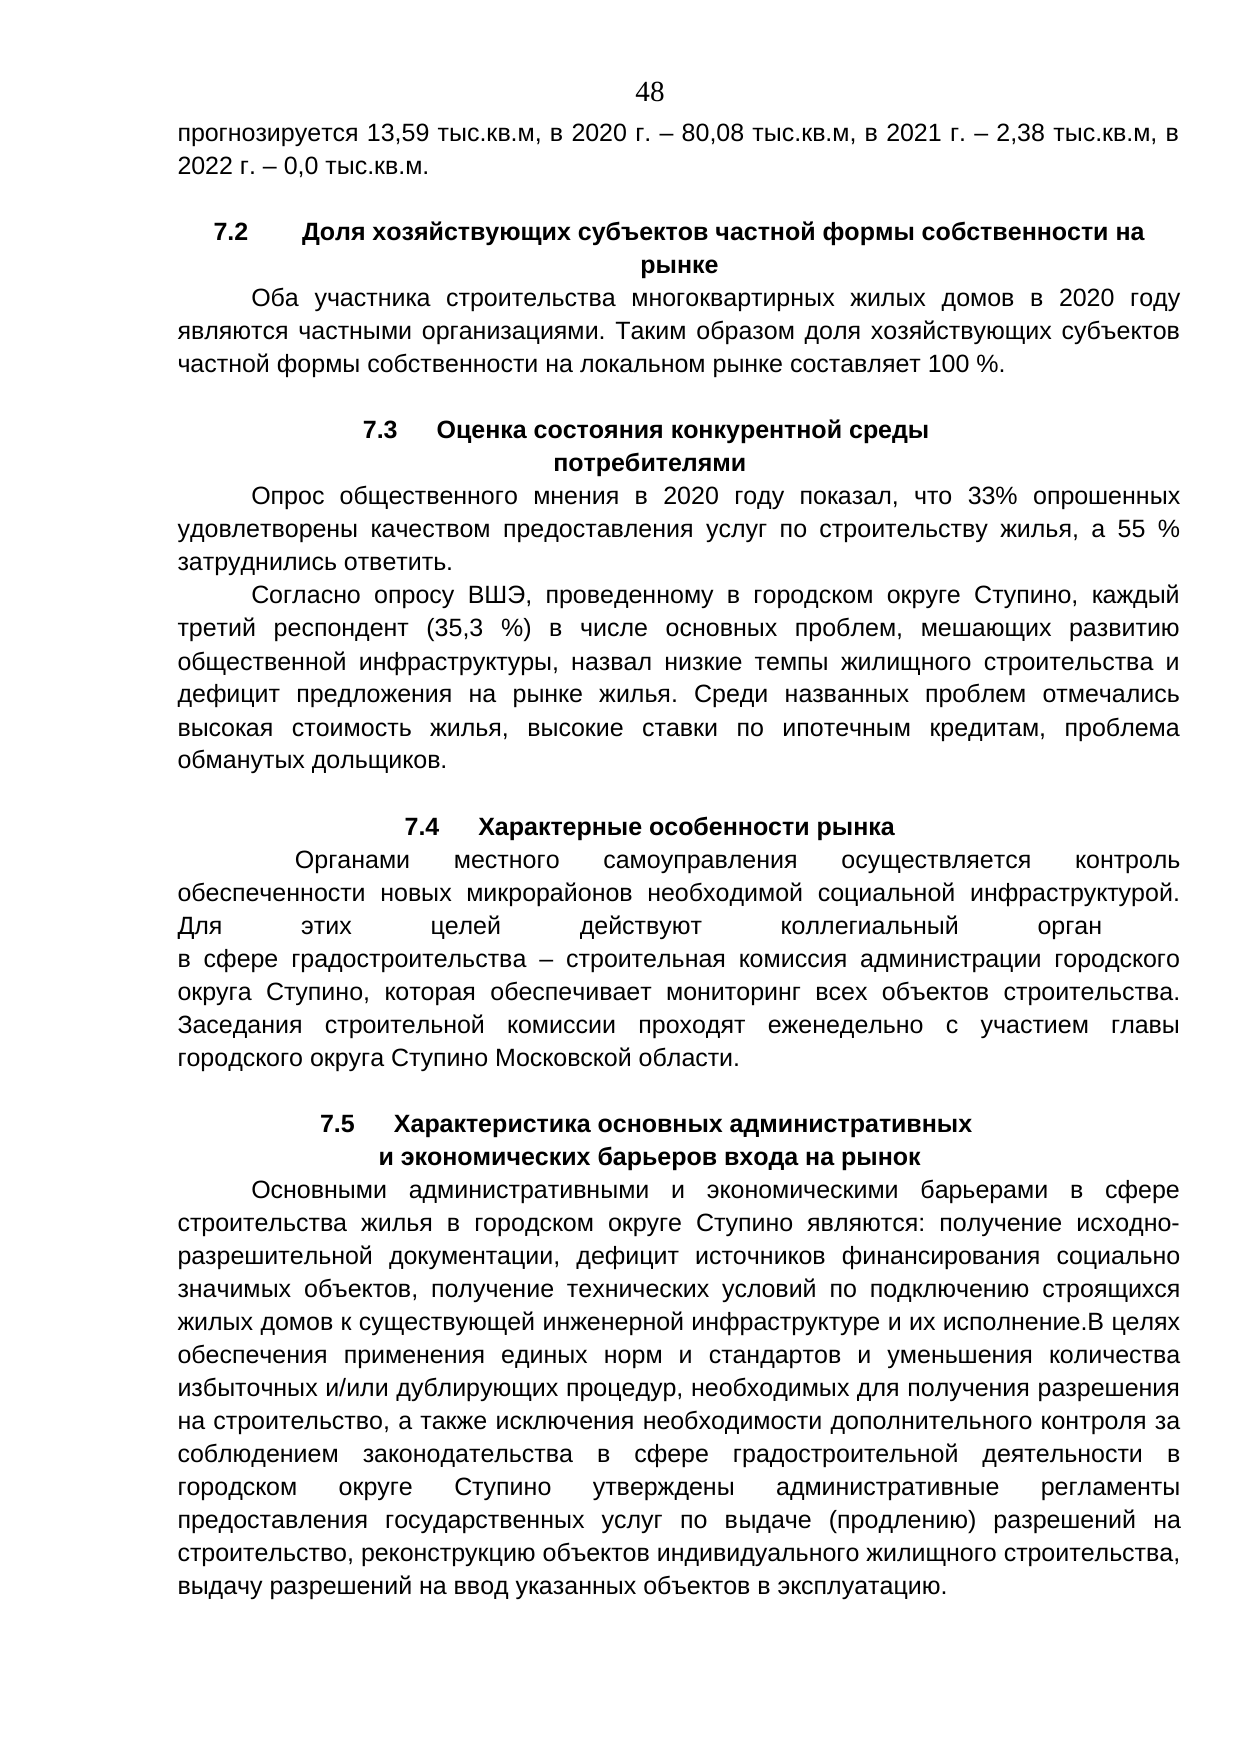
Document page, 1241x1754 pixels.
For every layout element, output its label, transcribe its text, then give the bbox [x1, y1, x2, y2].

list Характерные особенности рынка [118, 812, 1181, 840]
text Согласно опросу ВШЭ, проведенному в городском округе Ступино, каждый третий респондент (35,3 %) в числе основных проблем, мешающих развитию общественной инфраструктуры, назвал низкие темпы жилищного строительства и дефицит предложения на рынке жилья. Среди названных проблем отмечались высокая стоимость жилья, высокие ставки по ипотечным кредитам, проблема обманутых дольщиков. [177, 580, 1181, 774]
list Доля хозяйствующих субъектов частной формы собственности на рынке [177, 217, 1181, 279]
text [177, 118, 1181, 180]
text Оба участника строительства многоквартирных жилых домов в 2020 году являются частными организациями. Таким образом доля хозяйствующих субъектов частной формы собственности на локальном рынке составляет 100 %. [177, 283, 1181, 378]
list Оценка состояния конкурентной среды потребителями [118, 415, 1181, 477]
text Опрос общественного мнения в 2020 году показал, что 33% опрошенных удовлетворены качеством предоставления услуг по строительству жилья, а 55 % затруднились ответить. [177, 481, 1181, 576]
list Характеристика основных административных и экономических барьеров входа на рынок [118, 1109, 1181, 1171]
text Органами местного самоуправления осуществляется контроль обеспеченности новых микрорайонов необходимой социальной инфраструктурой. Для этих целей действуют коллегиальный орган в сфере градостроительства – строительная комиссия администрации городского округа Ступино, которая обеспечивает мониторинг всех объектов строительства. Заседания строительной комиссии проходят еженедельно с участием главы городского округа Ступино Московской области. [177, 844, 1181, 1071]
text Основными административными и экономическими барьерами в сфере строительства жилья в городском округе Ступино являются: получение исходно-разрешительной документации, дефицит источников финансирования социально значимых объектов, получение технических условий по подключению строящихся жилых домов к существующей инженерной инфраструктуре и их исполнение.В целях обеспечения применения единых норм и стандартов и уменьшения количества избыточных и/или дублирующих процедур, необходимых для получения разрешения на строительство, а также исключения необходимости дополнительного контроля за соблюдением законодательства в сфере градостроительной деятельности в городском округе Ступино утверждены административные регламенты предоставления государственных услуг по выдаче (продлению) разрешений на строительство, реконструкцию объектов индивидуального жилищного строительства, выдачу разрешений на ввод указанных объектов в эксплуатацию. [177, 1175, 1181, 1600]
